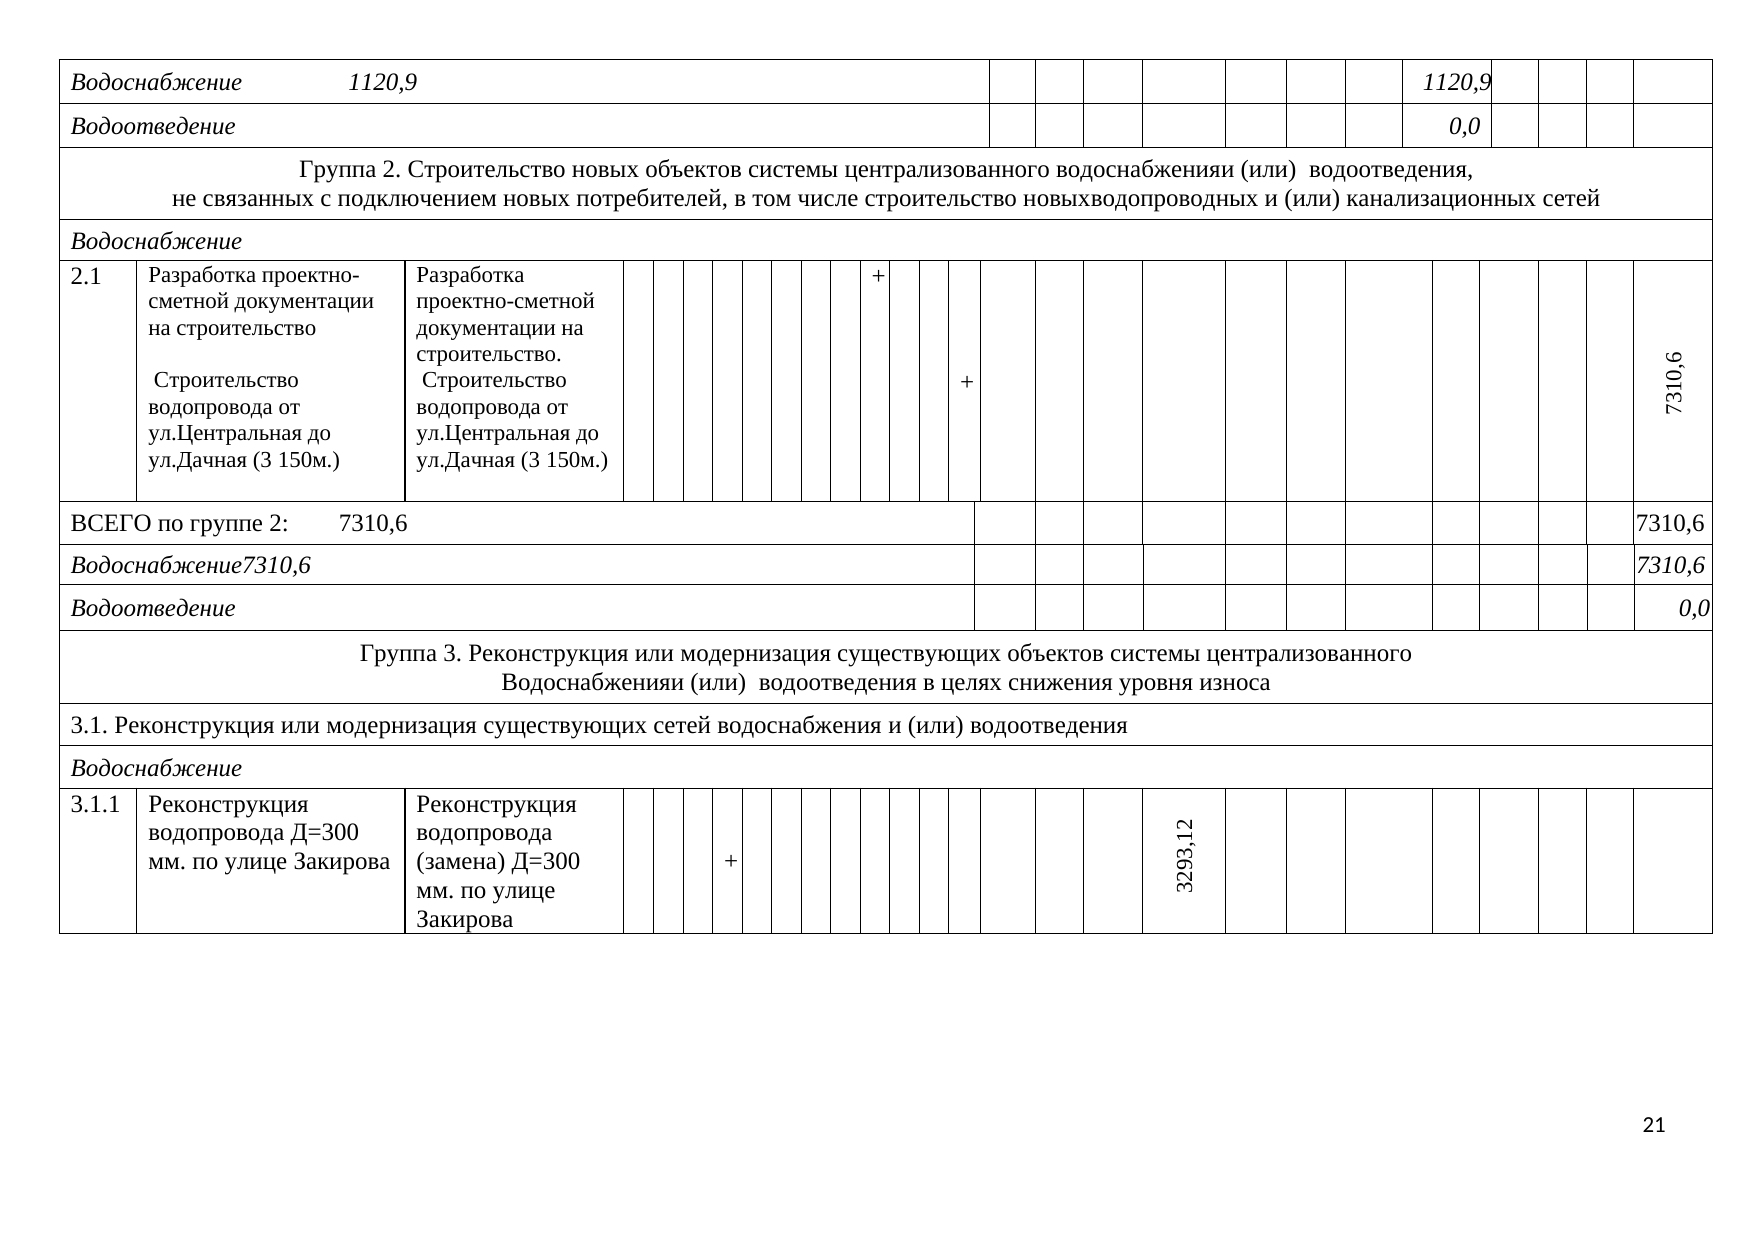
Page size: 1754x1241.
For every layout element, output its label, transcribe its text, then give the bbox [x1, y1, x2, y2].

table_cell [1226, 789, 1286, 932]
table_cell [1588, 585, 1634, 629]
table_cell 7310,6 [1635, 545, 1712, 584]
table_cell Разработка проектно-сметной документации на строительство Строительство водопровода от ул.Центральная до ул.Дачная (3 150м.) [137, 261, 404, 501]
table_cell [1036, 789, 1083, 932]
table_cell [684, 789, 712, 932]
table_cell [1492, 104, 1538, 147]
table_cell [1036, 60, 1083, 103]
table_cell [1287, 261, 1345, 501]
table_cell [1539, 261, 1586, 501]
table_cell [1346, 585, 1432, 629]
table_cell [1587, 104, 1633, 147]
table_cell [1084, 60, 1142, 103]
table_cell [802, 261, 830, 501]
table_cell Водоснабжение [60, 220, 1712, 260]
table_cell Разработка проектно-сметной документации на строительство. Строительство водопровода от ул.Центральная до ул.Дачная (3 150м.) [406, 261, 623, 501]
table_cell [1287, 104, 1345, 147]
table_cell [1143, 104, 1225, 147]
table_cell 3.1.1 [60, 789, 136, 932]
table_cell [1226, 261, 1286, 501]
table_cell [861, 789, 889, 932]
table_cell [1588, 545, 1634, 584]
table_cell + [861, 261, 889, 501]
table_cell [1226, 60, 1286, 103]
table_cell [1036, 545, 1083, 584]
table_cell Водоснабжение [60, 746, 1712, 788]
table_cell [1433, 502, 1479, 544]
table_cell 3.1. Реконструкция или модернизация существующих сетей водоснабжения и (или) водоотведения [60, 704, 1712, 745]
table_cell [772, 789, 801, 932]
table_cell [1433, 789, 1479, 932]
table_cell [1036, 261, 1083, 501]
table_cell + [949, 261, 980, 501]
table_cell [949, 789, 980, 932]
table_cell [1287, 502, 1345, 544]
table_cell 7310,6 [1634, 261, 1712, 501]
table_cell [1036, 585, 1083, 629]
table_cell 1120,9 [1403, 60, 1491, 103]
table_cell [1084, 585, 1143, 629]
table_cell [1226, 545, 1286, 584]
table_cell [975, 545, 1035, 584]
table_cell [1036, 104, 1083, 147]
table_cell Водоотведение [60, 104, 989, 147]
table_cell [1634, 60, 1712, 103]
table_cell [831, 789, 860, 932]
table_cell [1143, 261, 1225, 501]
table_cell [1587, 261, 1633, 501]
table_cell [1480, 261, 1538, 501]
table_cell [990, 60, 1035, 103]
table_cell [1492, 60, 1538, 103]
table_cell [1084, 104, 1142, 147]
table_cell [981, 789, 1035, 932]
table_cell [1143, 502, 1225, 544]
table_cell [772, 261, 801, 501]
table_cell [1346, 502, 1432, 544]
table_cell [1287, 545, 1345, 584]
table_cell 0,0 [1403, 104, 1491, 147]
table_cell [654, 261, 683, 501]
table_cell Водоснабжение 1120,9 [60, 60, 989, 103]
table_cell [1634, 104, 1712, 147]
table_cell [1084, 789, 1142, 932]
table_cell Группа 3. Реконструкция или модернизация существующих объектов системы централизованного Водоснабженияи (или) водоотведения в целях снижения уровня износа [60, 631, 1712, 703]
table_cell [1480, 789, 1538, 932]
table_cell [1226, 502, 1286, 544]
table_cell [1084, 502, 1142, 544]
table_cell [743, 789, 771, 932]
table_cell [1144, 585, 1225, 629]
table_cell [975, 585, 1035, 629]
table_cell [802, 789, 830, 932]
table_cell [990, 104, 1035, 147]
table_cell [1287, 585, 1345, 629]
table_cell [1539, 502, 1586, 544]
table_cell [684, 261, 712, 501]
table_cell [624, 789, 653, 932]
table_cell 3293,12 [1143, 789, 1225, 932]
table_cell [920, 261, 948, 501]
table_cell [1433, 545, 1479, 584]
table_cell [1084, 261, 1142, 501]
table_cell [1480, 502, 1538, 544]
table_cell [1287, 60, 1345, 103]
table_cell [624, 261, 653, 501]
table_cell [1287, 789, 1345, 932]
table_cell [831, 261, 860, 501]
table_cell [1539, 789, 1586, 932]
table_cell [1226, 585, 1286, 629]
table_cell [890, 789, 919, 932]
table_cell [1539, 60, 1586, 103]
table_cell [1144, 545, 1225, 584]
table_cell [1036, 502, 1083, 544]
table_cell + [713, 789, 742, 932]
table_cell [1346, 104, 1402, 147]
table_cell Водоснабжение7310,6 [60, 545, 974, 584]
table_cell 2.1 [60, 261, 136, 501]
table_cell [654, 789, 683, 932]
table_cell [920, 789, 948, 932]
table_cell [1480, 585, 1538, 629]
table_cell Реконструкция водопровода (замена) Д=300 мм. по улице Закирова [406, 789, 623, 932]
table_cell [1539, 104, 1586, 147]
table_cell [1433, 261, 1479, 501]
table_cell [1433, 585, 1479, 629]
table_cell Водоотведение [60, 585, 974, 629]
table_cell [1346, 261, 1432, 501]
table_cell [743, 261, 771, 501]
table_cell [1346, 60, 1402, 103]
table_cell [981, 261, 1035, 501]
table_cell [975, 502, 1035, 544]
table_cell [1084, 545, 1143, 584]
table_cell Группа 2. Строительство новых объектов системы централизованного водоснабженияи (или) водоотведения, не связанных с подключением новых потребителей, в том числе строительство новыхводопроводных и (или) канализационных сетей [60, 148, 1712, 219]
table_cell ВСЕГО по группе 2: 7310,6 [60, 502, 974, 544]
table_cell [1143, 60, 1225, 103]
table_cell [1346, 545, 1432, 584]
table_cell 0,0 [1635, 585, 1712, 629]
table_cell [1587, 789, 1633, 932]
table_cell [1346, 789, 1432, 932]
table_cell [1539, 585, 1587, 629]
table_cell [890, 261, 919, 501]
table_cell [713, 261, 742, 501]
table_cell [1634, 789, 1712, 932]
table_cell [1480, 545, 1538, 584]
table_cell [1587, 502, 1633, 544]
table_cell [1226, 104, 1286, 147]
table_cell [1587, 60, 1633, 103]
table_cell 7310,6 [1634, 502, 1712, 544]
table_cell Реконструкция водопровода Д=300 мм. по улице Закирова [137, 789, 404, 932]
table_cell [1539, 545, 1587, 584]
